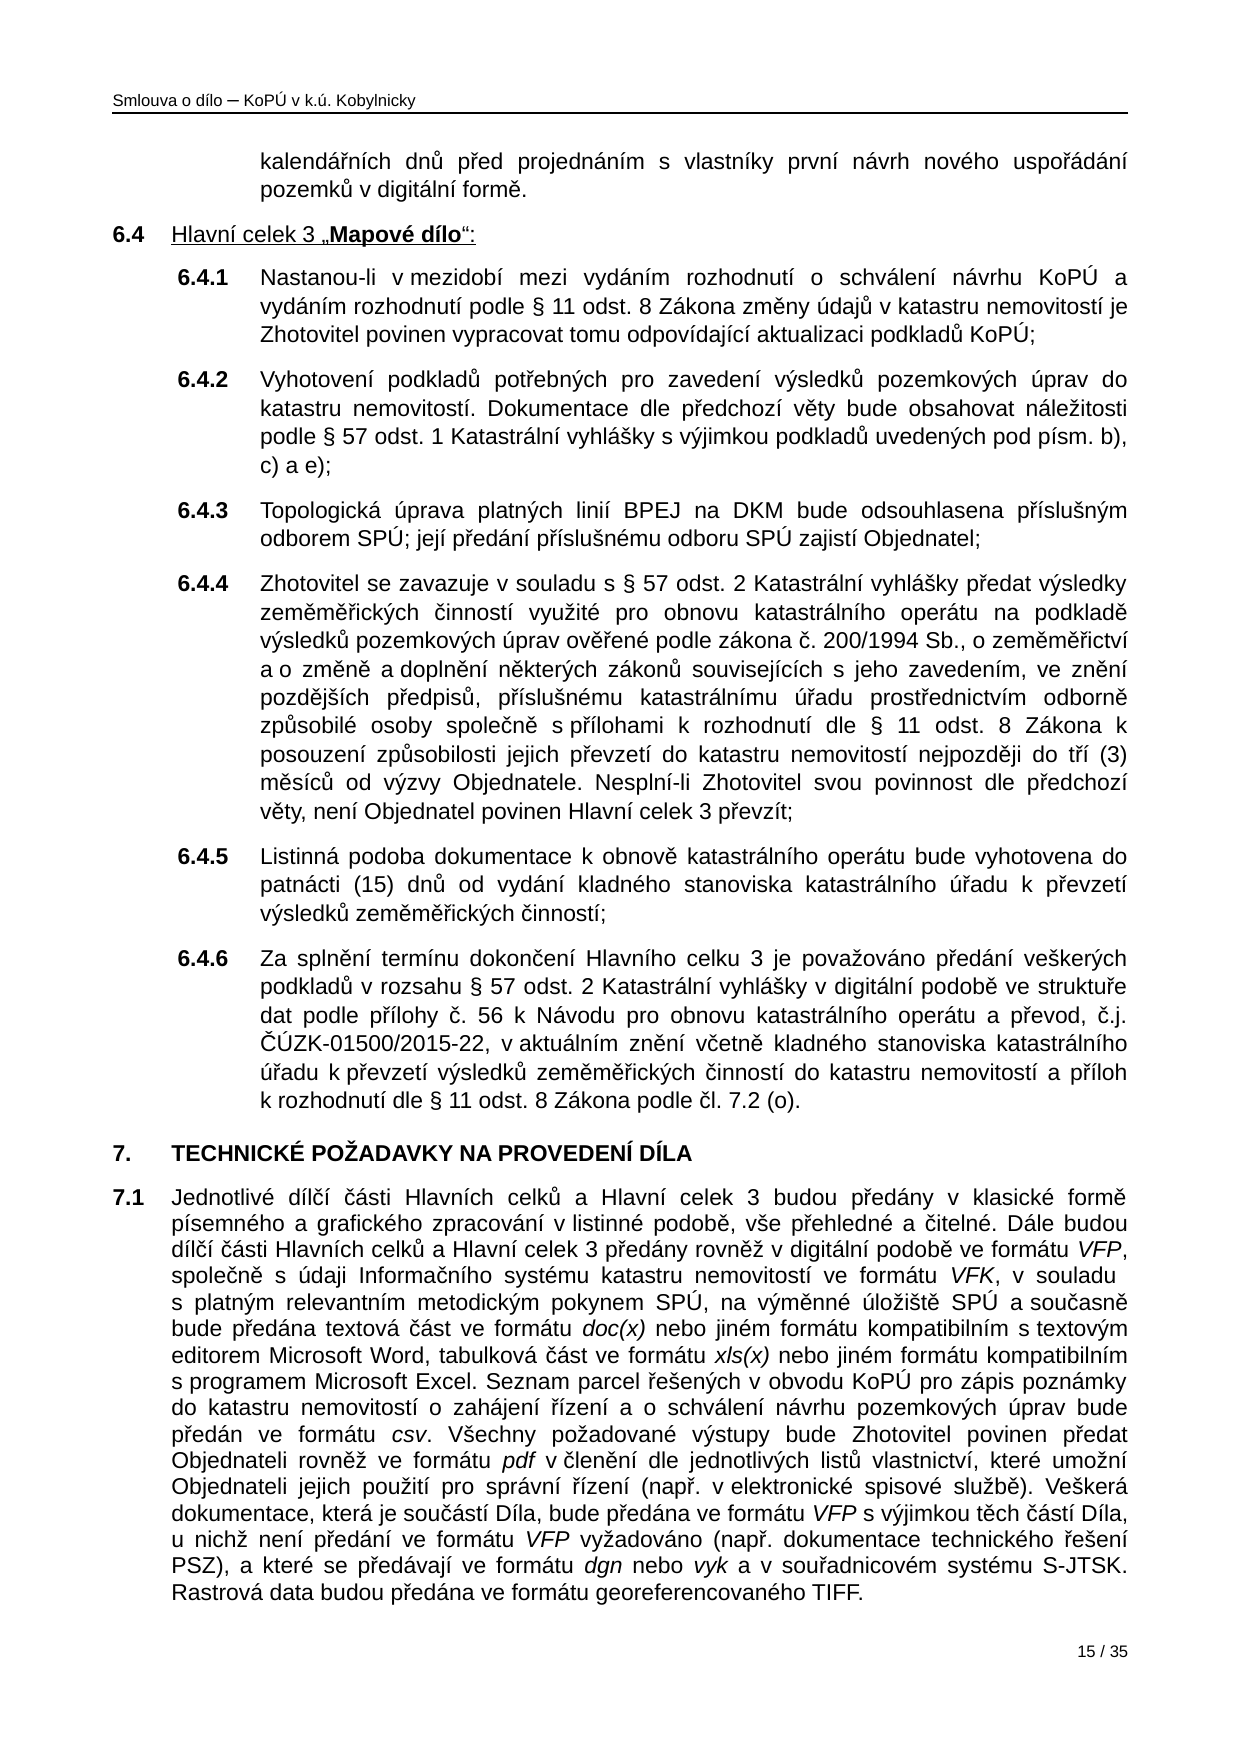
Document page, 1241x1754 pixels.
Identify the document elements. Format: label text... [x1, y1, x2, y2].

text Hlavní celek 3 „Mapové dílo“: [112, 221, 1128, 248]
text Zhotovitel se zavazuje v souladu s § 57 odst. 2 Katastrální vyhlášky předat výsledky zeměměřických činností využité pro obnovu katastrálního operátu na podkladě výsledků pozemkových úprav ověřené podle zákona č. 200/1994 Sb., o zeměměřictví a o změně a doplnění některých zákonů souvisejících s jeho zavedením, ve znění pozdějších předpisů, příslušnému katastrálnímu úřadu prostřednictvím odborně způsobilé osoby společně s přílohami k rozhodnutí dle § 11 odst. 8 Zákona k posouzení způsobilosti jejich převzetí do katastru nemovitostí nejpozději do tří (3) měsíců od výzvy Objednatele. Nesplní-li Zhotovitel svou povinnost dle předchozí věty, není Objednatel povinen Hlavní celek 3 převzít; [177, 570, 1128, 824]
text Technické požadavky na provedení díla [112, 1140, 1128, 1167]
text Za splnění termínu dokončení Hlavního celku 3 je považováno předání veškerých podkladů v rozsahu § 57 odst. 2 Katastrální vyhlášky v digitální podobě ve struktuře dat podle přílohy č. 56 k Návodu pro obnovu katastrálního operátu a převod, č.j. ČÚZK-01500/2015-22, v aktuálním znění včetně kladného stanoviska katastrálního úřadu k převzetí výsledků zeměměřických činností do katastru nemovitostí a příloh k rozhodnutí dle § 11 odst. 8 Zákona podle čl. 7.2 (o). [177, 945, 1128, 1113]
text Topologická úprava platných linií BPEJ na DKM bude odsouhlasena příslušným odborem SPÚ; její předání příslušnému odboru SPÚ zajistí Objednatel; [177, 497, 1128, 551]
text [177, 148, 1128, 202]
text Nastanou-li v mezidobí mezi vydáním rozhodnutí o schválení návrhu KoPÚ a vydáním rozhodnutí podle § 11 odst. 8 Zákona změny údajů v katastru nemovitostí je Zhotovitel povinen vypracovat tomu odpovídající aktualizaci podkladů KoPÚ; [177, 264, 1128, 347]
text Listinná podoba dokumentace k obnově katastrálního operátu bude vyhotovena do patnácti (15) dnů od vydání kladného stanoviska katastrálního úřadu k převzetí výsledků zeměměřických činností; [177, 843, 1128, 926]
text Jednotlivé dílčí části Hlavních celků a Hlavní celek 3 budou předány v klasické formě písemného a grafického zpracování v listinné podobě, vše přehledné a čitelné. Dále budou dílčí části Hlavních celků a Hlavní celek 3 předány rovněž v digitální podobě ve formátu VFP, společně s údaji Informačního systému katastru nemovitostí ve formátu VFK, v souladu s platným relevantním metodickým pokynem SPÚ, na výměnné úložiště SPÚ a současně bude předána textová část ve formátu doc(x) nebo jiném formátu kompatibilním s textovým editorem Microsoft Word, tabulková část ve formátu xls(x) nebo jiném formátu kompatibilním s programem Microsoft Excel. Seznam parcel řešených v obvodu KoPÚ pro zápis poznámky do katastru nemovitostí o zahájení řízení a o schválení návrhu pozemkových úprav bude předán ve formátu csv. Všechny požadované výstupy bude Zhotovitel povinen předat Objednateli rovněž ve formátu pdf v členění dle jednotlivých listů vlastnictví, které umožní Objednateli jejich použití pro správní řízení (např. v elektronické spisové službě). Veškerá dokumentace, která je součástí Díla, bude předána ve formátu VFP s výjimkou těch částí Díla, u nichž není předání ve formátu VFP vyžadováno (např. dokumentace technického řešení PSZ), a které se předávají ve formátu dgn nebo vyk a v souřadnicovém systému S-JTSK. Rastrová data budou předána ve formátu georeferencovaného TIFF. [112, 1183, 1128, 1605]
text Vyhotovení podkladů potřebných pro zavedení výsledků pozemkových úprav do katastru nemovitostí. Dokumentace dle předchozí věty bude obsahovat náležitosti podle § 57 odst. 1 Katastrální vyhlášky s výjimkou podkladů uvedených pod písm. b), c) a e); [177, 366, 1128, 478]
